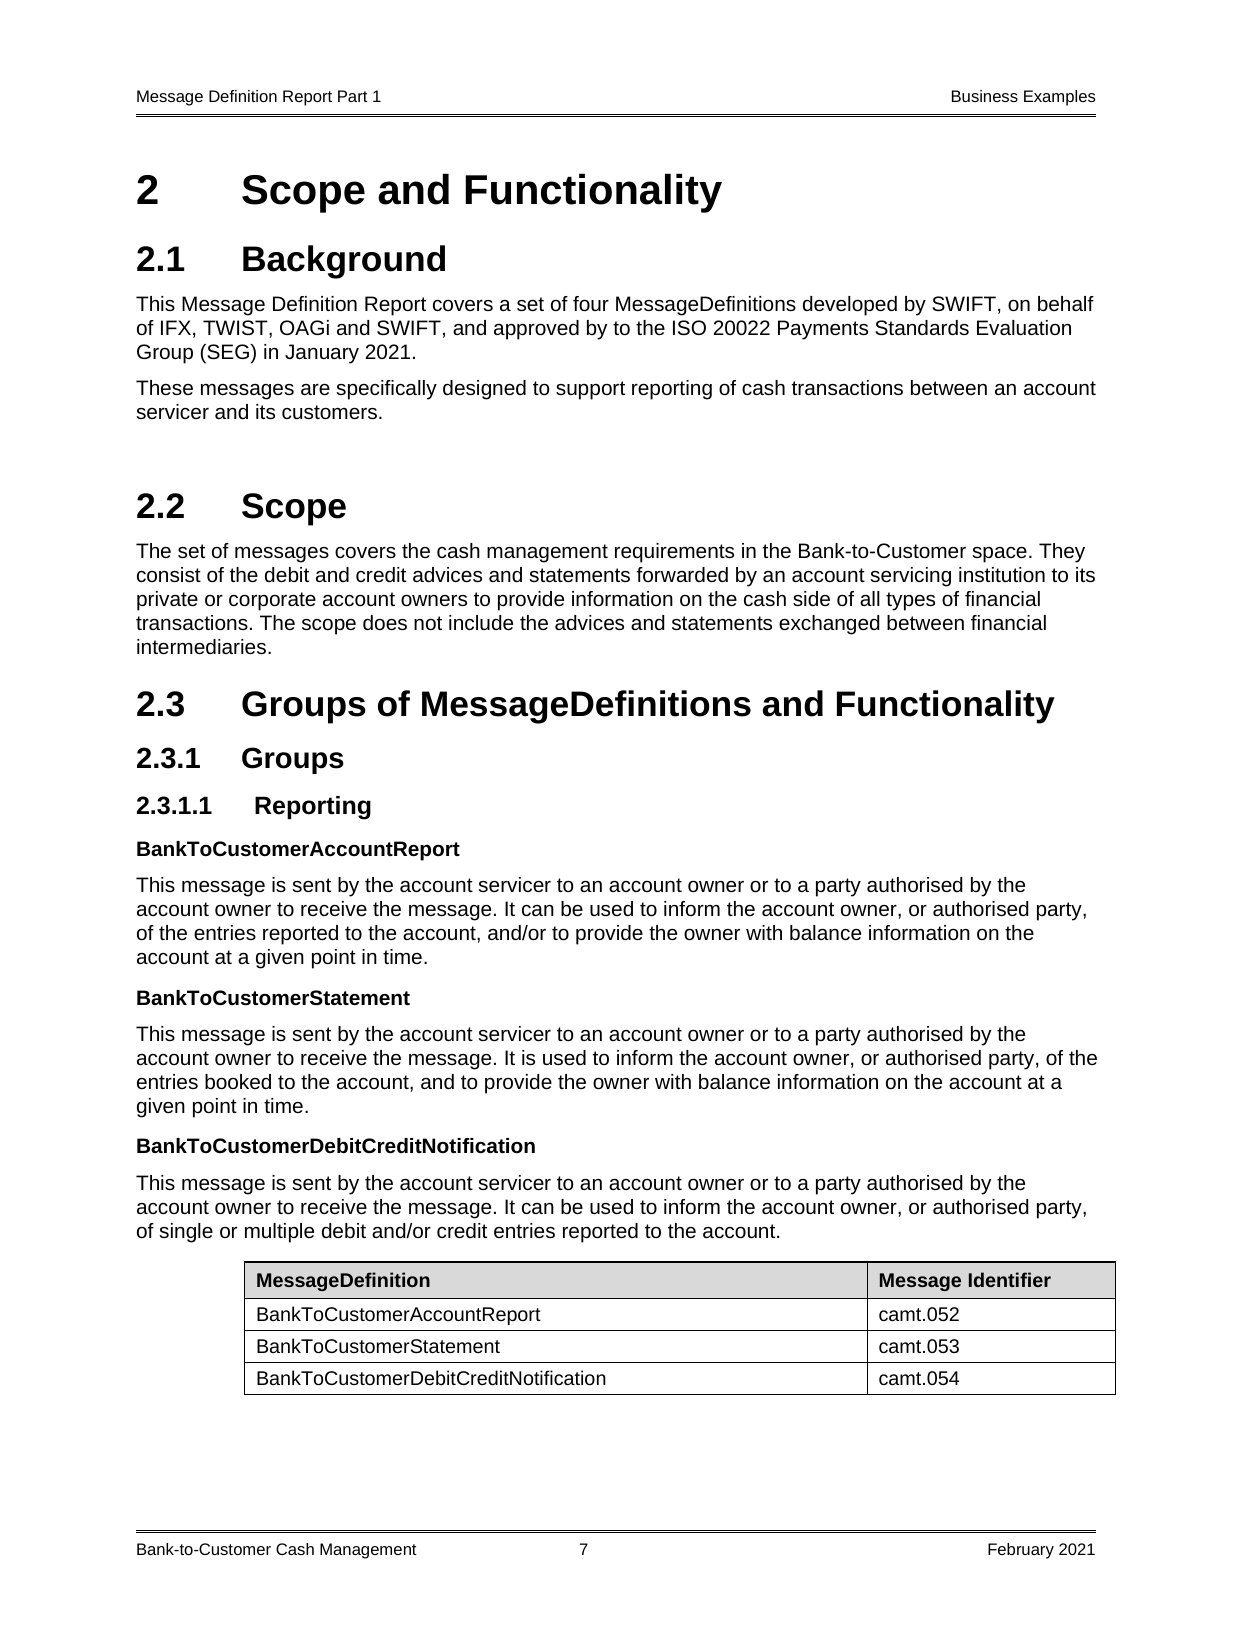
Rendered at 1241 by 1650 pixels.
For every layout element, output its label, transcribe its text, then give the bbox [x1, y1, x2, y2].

table_header Message Identifier [868, 1263, 1115, 1298]
subtitle Scope and Functionality [136, 166, 1104, 213]
text BankToCustomerAccountReport [136, 836, 1104, 860]
text This message is sent by the account servicer to an account owner or to a party authorised by the account owner to receive the message. It can be used to inform the account owner, or authorised party, of the entries reported to the account, and/or to provide the owner with balance information on the account at a given point in time. [136, 873, 1104, 969]
table_header MessageDefinition [245, 1263, 867, 1298]
text These messages are specifically designed to support reporting of cash transactions between an account servicer and its customers. [136, 376, 1104, 424]
table_cell camt.052 [868, 1299, 1115, 1330]
text This message is sent by the account servicer to an account owner or to a party authorised by the account owner to receive the message. It is used to inform the account owner, or authorised party, of the entries booked to the account, and to provide the owner with balance information on the account at a given point in time. [136, 1022, 1104, 1118]
subtitle Groups [136, 741, 1104, 774]
text BankToCustomerDebitCreditNotification [136, 1134, 1104, 1158]
table_cell BankToCustomerDebitCreditNotification [245, 1363, 867, 1394]
text BankToCustomerStatement [136, 985, 1104, 1009]
subtitle Reporting [136, 791, 1104, 820]
subtitle Scope [136, 485, 1104, 526]
table_cell BankToCustomerAccountReport [245, 1299, 867, 1330]
subtitle Background [136, 238, 1104, 279]
text The set of messages covers the cash management requirements in the Bank-to-Customer space. They consist of the debit and credit advices and statements forwarded by an account servicing institution to its private or corporate account owners to provide information on the cash side of all types of financial transactions. The scope does not include the advices and statements exchanged between financial intermediaries. [136, 539, 1104, 658]
table_cell camt.054 [868, 1363, 1115, 1394]
subtitle Groups of MessageDefinitions and Functionality [136, 683, 1104, 724]
table_cell BankToCustomerStatement [245, 1331, 867, 1362]
text This message is sent by the account servicer to an account owner or to a party authorised by the account owner to receive the message. It can be used to inform the account owner, or authorised party, of single or multiple debit and/or credit entries reported to the account. [136, 1171, 1104, 1243]
text This Message Definition Report covers a set of four MessageDefinitions developed by SWIFT, on behalf of IFX, TWIST, OAGi and SWIFT, and approved by to the ISO 20022 Payments Standards Evaluation Group (SEG) in January 2021. [136, 292, 1104, 363]
table_cell camt.053 [868, 1331, 1115, 1362]
